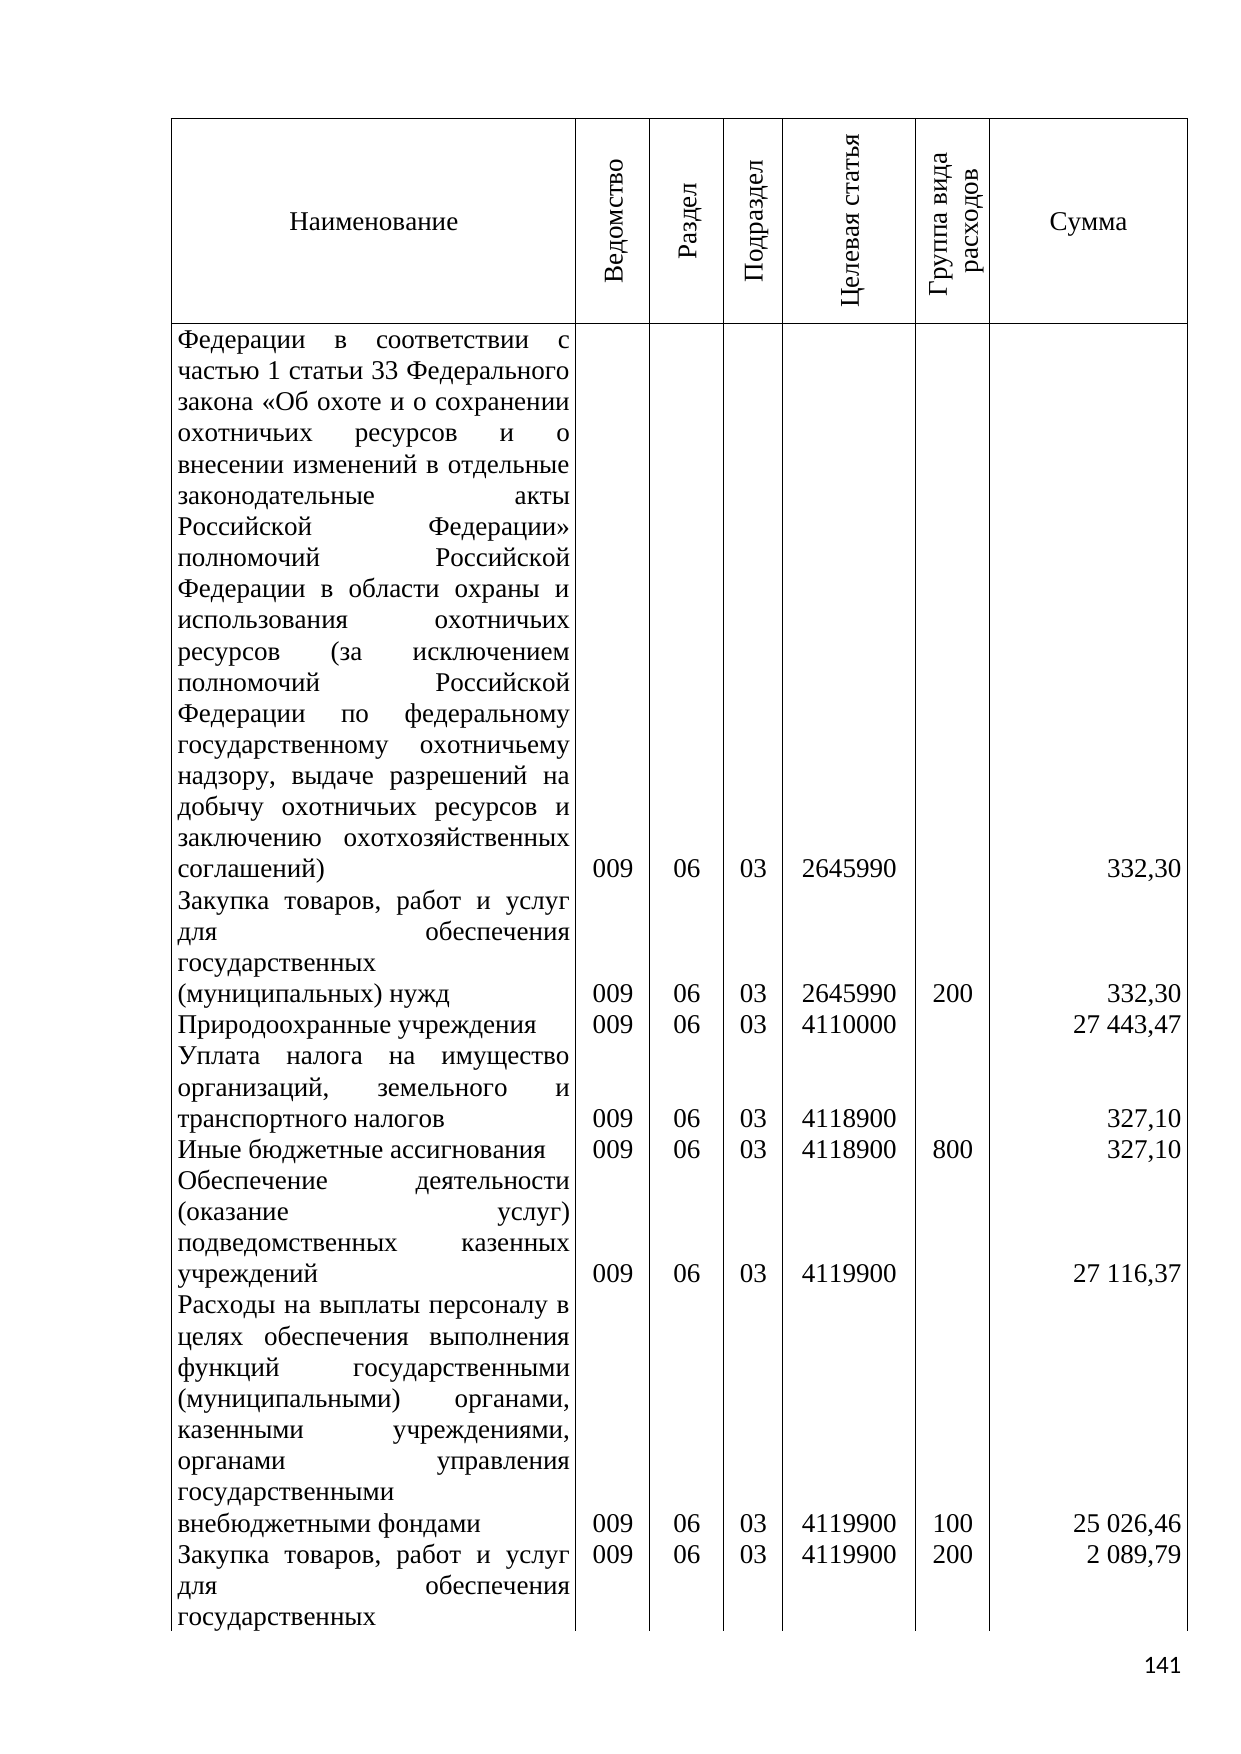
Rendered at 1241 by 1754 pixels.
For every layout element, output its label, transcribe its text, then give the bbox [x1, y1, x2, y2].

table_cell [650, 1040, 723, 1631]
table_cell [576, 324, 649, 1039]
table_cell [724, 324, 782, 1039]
table_header Подраздел [724, 119, 782, 323]
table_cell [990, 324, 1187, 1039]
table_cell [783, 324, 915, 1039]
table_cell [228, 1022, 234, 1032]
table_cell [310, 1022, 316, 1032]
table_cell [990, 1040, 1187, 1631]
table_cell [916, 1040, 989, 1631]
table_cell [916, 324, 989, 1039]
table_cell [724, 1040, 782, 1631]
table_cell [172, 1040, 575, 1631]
table_header Группа вида расходов [916, 119, 989, 323]
table_header Раздел [650, 119, 723, 323]
table_header Целевая статья [783, 119, 915, 323]
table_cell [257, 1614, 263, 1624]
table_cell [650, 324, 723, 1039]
table_header Ведомство [576, 119, 649, 323]
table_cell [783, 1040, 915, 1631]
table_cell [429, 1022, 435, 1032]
table_header Наименование [172, 119, 575, 323]
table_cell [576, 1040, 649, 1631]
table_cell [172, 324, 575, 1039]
table_header Сумма [990, 119, 1187, 323]
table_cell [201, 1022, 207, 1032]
